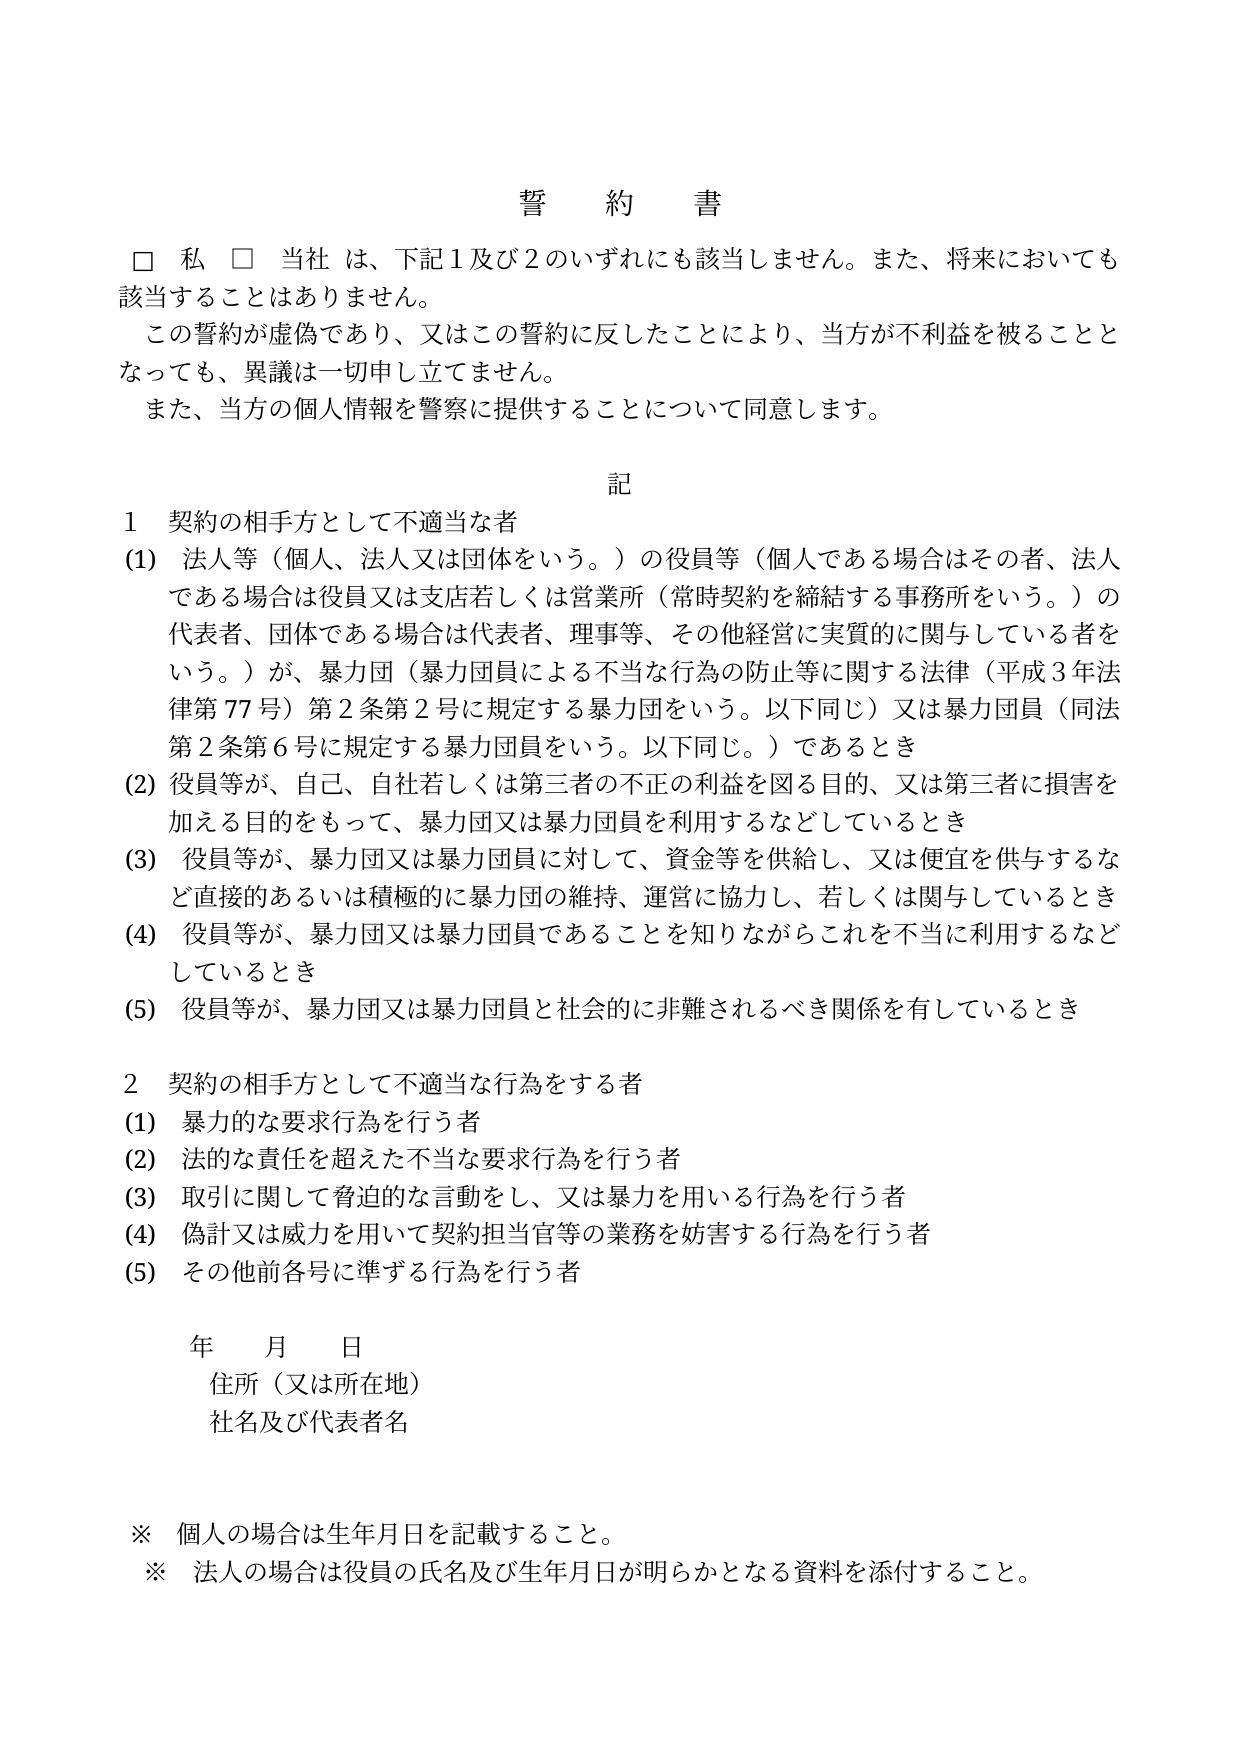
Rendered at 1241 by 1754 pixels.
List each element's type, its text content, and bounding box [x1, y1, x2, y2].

text (3) 取引に関して脅迫的な言動をし、又は暴力を用いる行為を行う者 [118, 1177, 1122, 1214]
text (5) その他前各号に準ずる行為を行う者 [118, 1252, 1122, 1289]
text (1) 法人等（個人、法人又は団体をいう。）の役員等（個人である場合はその者、法人である場合は役員又は支店若しくは営業所（常時契約を締結する事務所をいう。）の代表者、団体である場合は代表者、理事等、その他経営に実質的に関与している者をいう。）が、暴力団（暴力団員による不当な行為の防止等に関する法律（平成３年法律第77号）第２条第２号に規定する暴力団をいう。以下同じ）又は暴力団員（同法第２条第６号に規定する暴力団員をいう。以下同じ。）であるとき [118, 539, 1122, 764]
text (2) 役員等が、自己、自社若しくは第三者の不正の利益を図る目的、又は第三者に損害を加える目的をもって、暴力団又は暴力団員を利用するなどしているとき [118, 764, 1122, 839]
text 社名及び代表者名 [118, 1402, 1122, 1439]
text ※ 法人の場合は役員の氏名及び生年月日が明らかとなる資料を添付すること。 [118, 1552, 1122, 1589]
text (2) 法的な責任を超えた不当な要求行為を行う者 [118, 1139, 1122, 1177]
text ※ 個人の場合は生年月日を記載すること。 [118, 1514, 1122, 1552]
text ２ 契約の相手方として不適当な行為をする者 [118, 1064, 1122, 1102]
text 記 [118, 464, 1122, 502]
text 誓 約 書 [118, 164, 1122, 239]
text １ 契約の相手方として不適当な者 [118, 502, 1122, 539]
text この誓約が虚偽であり、又はこの誓約に反したことにより、当方が不利益を被ることとなっても、異議は一切申し立てません。 [118, 314, 1122, 389]
text (4) 偽計又は威力を用いて契約担当官等の業務を妨害する行為を行う者 [118, 1214, 1122, 1252]
text (5) 役員等が、暴力団又は暴力団員と社会的に非難されるべき関係を有しているとき [118, 989, 1122, 1027]
text (1) 暴力的な要求行為を行う者 [118, 1102, 1122, 1139]
text また、当方の個人情報を警察に提供することについて同意します。 [118, 389, 1122, 427]
text (4) 役員等が、暴力団又は暴力団員であることを知りながらこれを不当に利用するなどしているとき [118, 914, 1122, 989]
text 住所（又は所在地） [118, 1364, 1122, 1402]
text 年 月 日 [118, 1327, 1122, 1364]
text (3) 役員等が、暴力団又は暴力団員に対して、資金等を供給し、又は便宜を供与するなど直接的あるいは積極的に暴力団の維持、運営に協力し、若しくは関与しているとき [118, 839, 1122, 914]
text □ 私 □ 当社 は、下記１及び２のいずれにも該当しません。また、将来においても該当することはありません。 [118, 239, 1122, 314]
